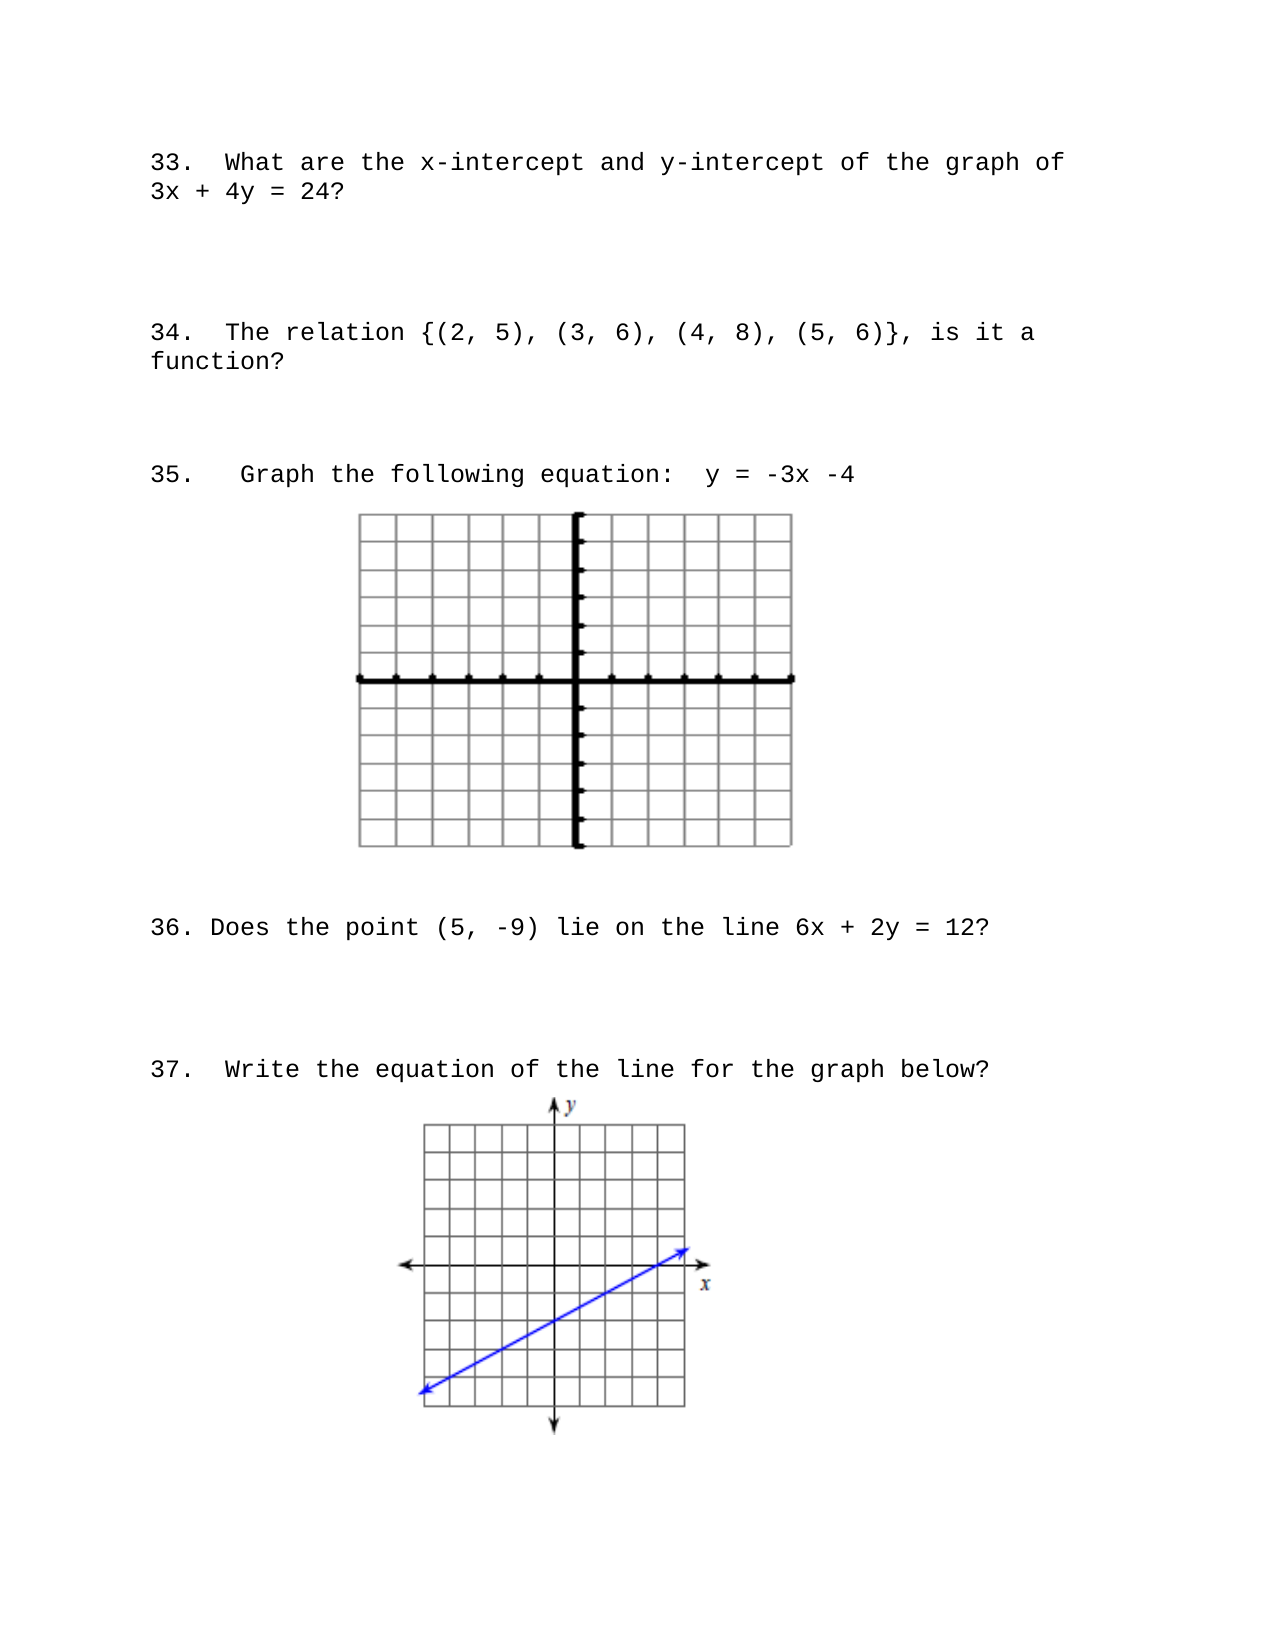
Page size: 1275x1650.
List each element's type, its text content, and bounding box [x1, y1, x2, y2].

text 35. Graph the following equation: y = -3x -4 [150, 462, 1125, 490]
text 3x + 4y = 24? [150, 178, 1125, 207]
text 37. Write the equation of the line for the graph below? [150, 1057, 1125, 1085]
picture [390, 1097, 755, 1435]
text 34. The relation {(2, 5), (3, 6), (4, 8), (5, 6)}, is it a function? [150, 320, 1125, 377]
picture [306, 490, 844, 887]
text 36. Does the point (5, -9) lie on the line 6x + 2y = 12? [150, 915, 1125, 943]
text 33. What are the x-intercept and y-intercept of the graph of [150, 150, 1125, 178]
